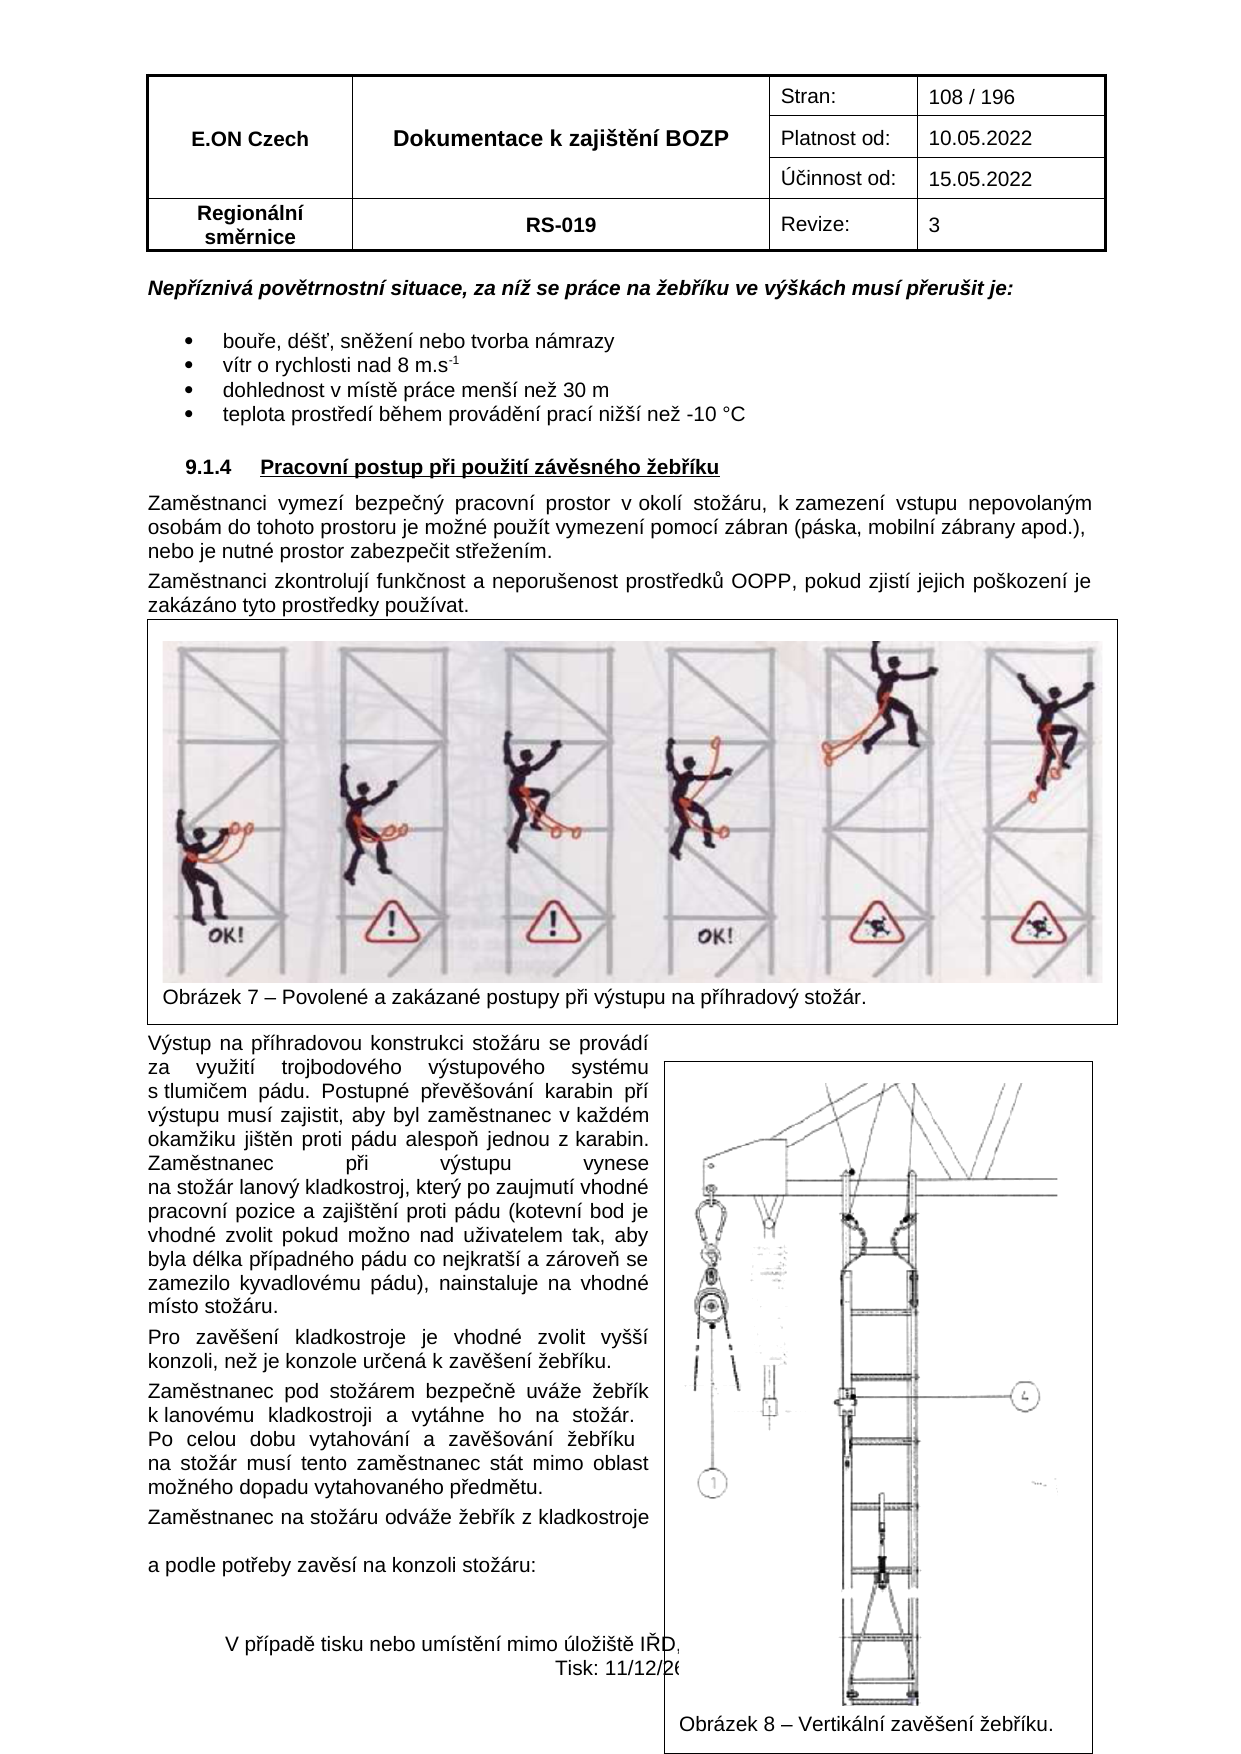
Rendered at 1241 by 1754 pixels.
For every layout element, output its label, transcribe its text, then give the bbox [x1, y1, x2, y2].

text Zaměstnanci vymezí bezpečný pracovní prostor v okolí stožáru, k zamezení vstupu nepovolaným osobám do tohoto prostoru je možné použít vymezení pomocí zábran (páska, mobilní zábrany apod.), nebo je nutné prostor zabezpečit střežením. [148, 491, 1092, 563]
text Zaměstnanci zkontrolují funkčnost a neporušenost prostředků OOPP, pokud zjistí jejich poškození je zakázáno tyto prostředky používat. [148, 569, 1092, 617]
text Pro zavěšení kladkostroje je vhodné zvolit vyšší konzoli, než je konzole určená k zavěšení žebříku. [148, 1324, 664, 1372]
title Pracovní postup při použití závěsného žebříku [185, 455, 1092, 479]
text Zaměstnanec na stožáru odváže žebřík z kladkostroje a podle potřeby zavěsí na konzoli stožáru: [148, 1505, 664, 1577]
list dohlednost v místě práce menší než 30 m [185, 377, 1092, 401]
picture [162, 641, 1103, 983]
list vítr o rychlosti nad 8 m.s-1 [185, 353, 1092, 377]
text Nepříznivá povětrnostní situace, za níž se práce na žebříku ve výškách musí přerušit je: [148, 276, 1092, 300]
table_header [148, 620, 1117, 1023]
list bouře, déšť, sněžení nebo tvorba námrazy [185, 329, 1092, 353]
list teplota prostředí během provádění prací nižší než -10 °C [185, 401, 1092, 426]
text Zaměstnanec pod stožárem bezpečně uváže žebřík k lanovému kladkostroji a vytáhne ho na stožár. Po celou dobu vytahování a zavěšování žebříku na stožár musí tento zaměstnanec stát mimo oblast možného dopadu vytahovaného předmětu. [148, 1379, 664, 1498]
picture [678, 1083, 1058, 1706]
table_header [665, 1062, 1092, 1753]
text Výstup na příhradovou konstrukci stožáru se provádí za využití trojbodového výstupového systému s tlumičem pádu. Postupné převěšování karabin pří výstupu musí zajistit, aby byl zaměstnanec v každém okamžiku jištěn proti pádu alespoň jednou z karabin. Zaměstnanec při výstupu vynese na stožár lanový kladkostroj, který po zaujmutí vhodné pracovní pozice a zajištění proti pádu (kotevní bod je vhodné zvolit pokud možno nad uživatelem tak, aby byla délka případného pádu co nejkratší a zároveň se zamezilo kyvadlovému pádu), nainstaluje na vhodné místo stožáru. [148, 1031, 1092, 1318]
